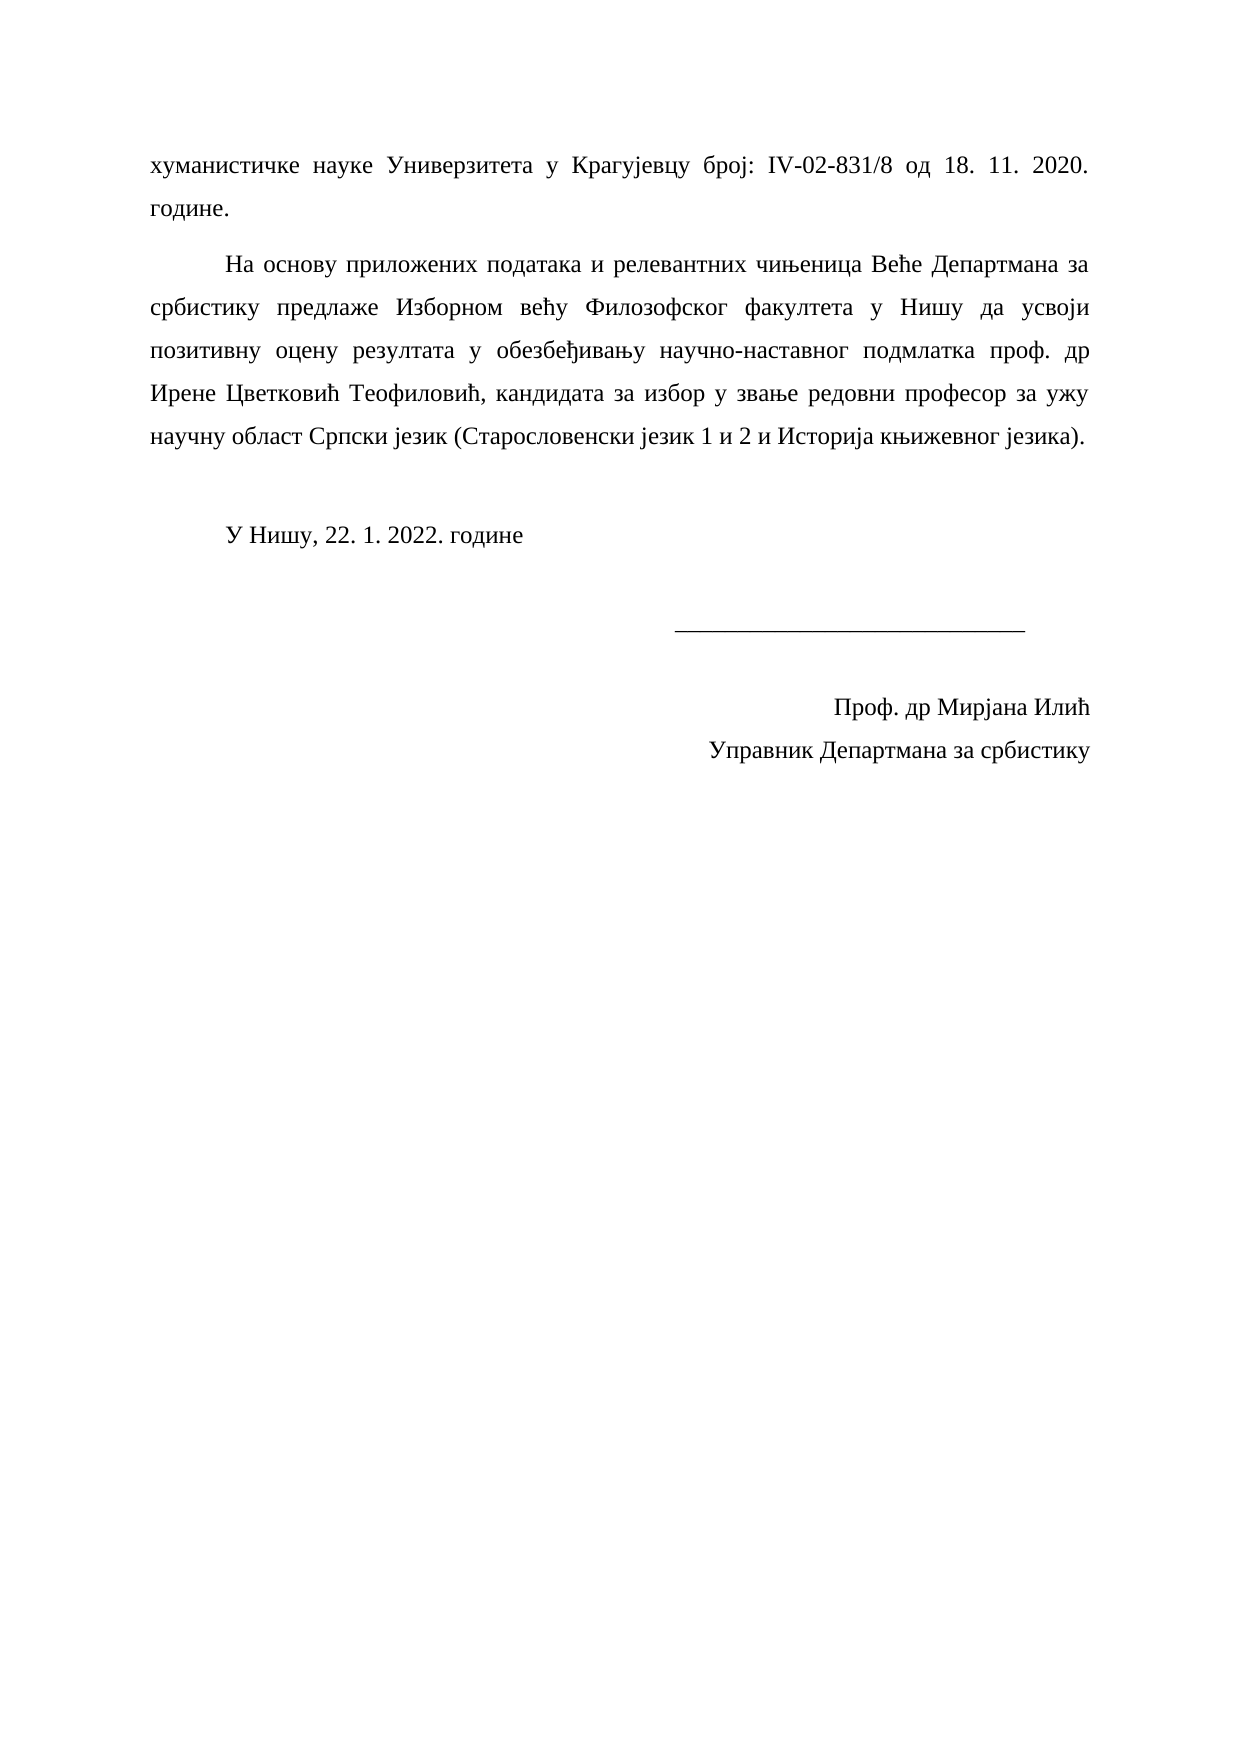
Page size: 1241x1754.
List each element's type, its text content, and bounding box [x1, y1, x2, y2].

text ____________________________ [675, 606, 1090, 635]
text У Нишу, 22. 1. 2022. године [150, 520, 1090, 549]
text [150, 150, 1090, 222]
text Управник Департмана за србистику [150, 736, 1090, 764]
text На основу приложених података и релевантних чињеница Веће Департмана за србистику предлаже Изборном већу Филозофског факултета у Нишу да усвоји позитивну оцену резултата у обезбеђивању научно-наставног подмлатка проф. др Ирене Цветковић Теофиловић, кандидата за избор у звање редовни професор за ужу научну област Српски језик (Старословенски језик 1 и 2 и Историја књижевног језика). [150, 249, 1090, 450]
text Проф. др Мирјана Илић [150, 692, 1090, 721]
